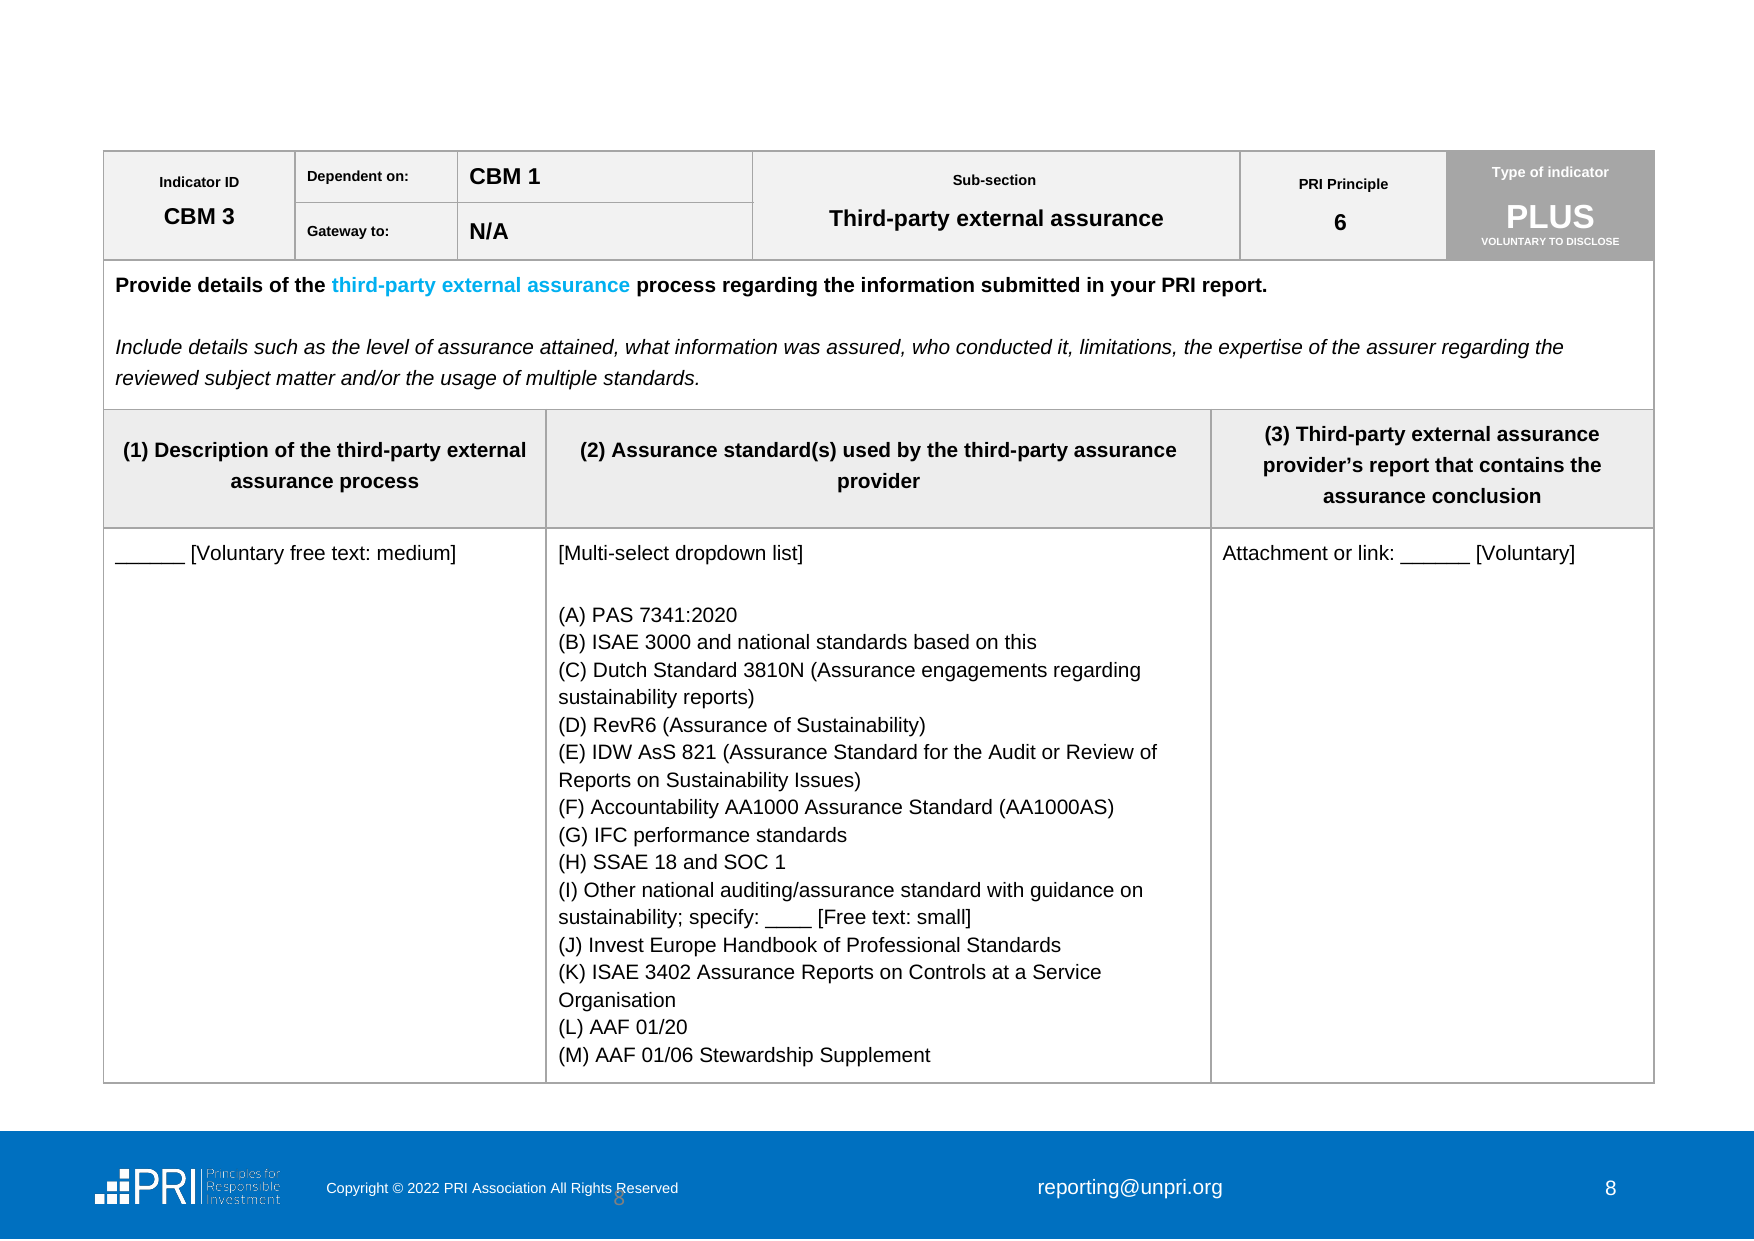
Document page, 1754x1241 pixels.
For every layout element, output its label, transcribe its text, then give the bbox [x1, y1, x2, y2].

table_cell (2) Assurance standard(s) used by the third-party assurance provider [547, 410, 1210, 527]
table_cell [547, 529, 1210, 1082]
table_cell (3) Third-party external assurance provider’s report that contains the assurance conclusion [1212, 410, 1653, 527]
table_header Sub-section Third-party external assurance [753, 152, 1239, 259]
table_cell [104, 529, 545, 1082]
table_header PRI Principle 6 [1241, 152, 1446, 259]
table_header Type of indicator PLUS VOLUNTARY TO DISCLOSE [1448, 152, 1653, 259]
table_header Dependent on: [296, 152, 457, 201]
table_header Indicator ID CBM 3 [104, 152, 294, 259]
table_cell Provide details of the third-party external assurance process regarding the information submitted in your PRI report. Include details such as the level of assurance attained, what information was assured, who conducted it, limitations, the expertise of the assurer regarding the reviewed subject matter and/or the usage of multiple standards. [104, 261, 1653, 409]
picture [92, 1166, 282, 1207]
table_cell N/A [458, 203, 752, 259]
table_cell (1) Description of the third-party external assurance process [104, 410, 545, 527]
table_header CBM 1 [458, 152, 752, 201]
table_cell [1212, 529, 1653, 1082]
table_cell Gateway to: [296, 203, 457, 259]
